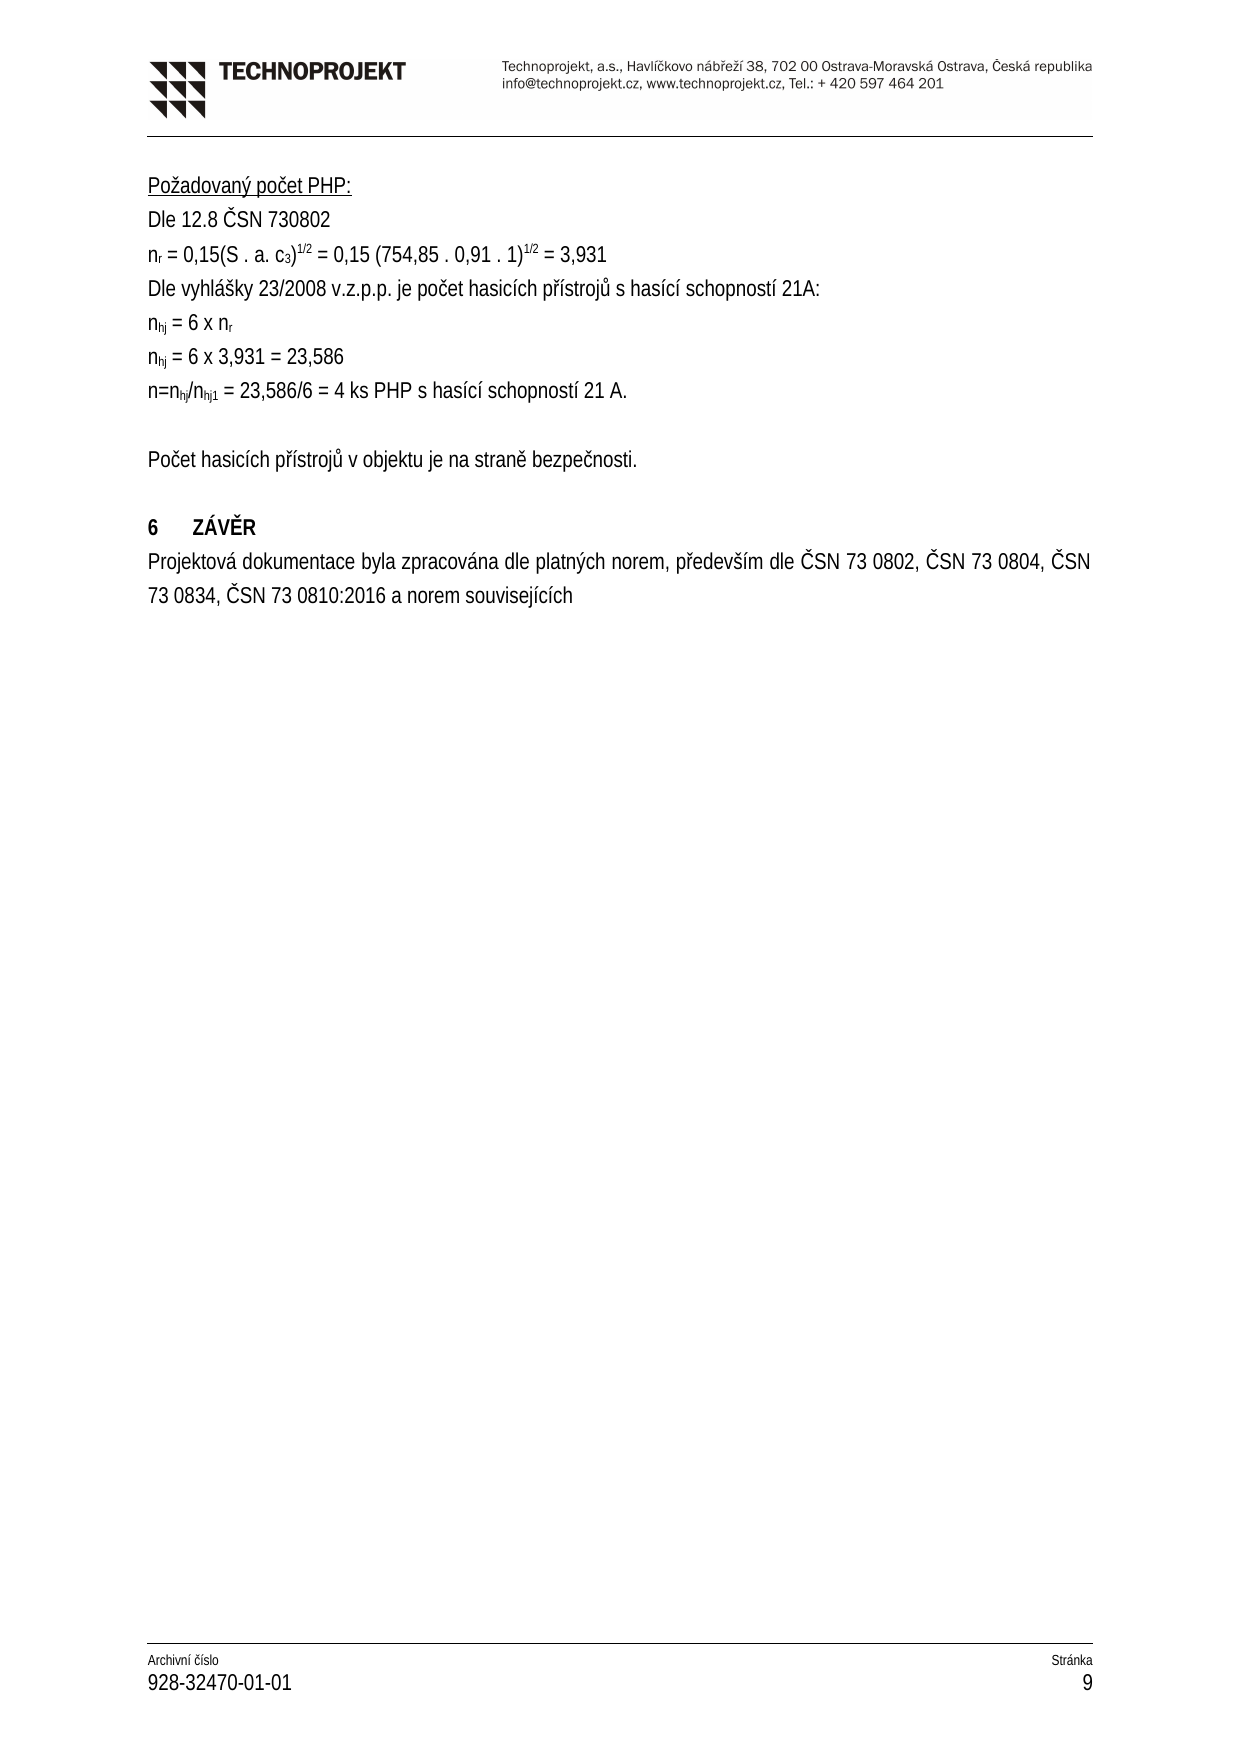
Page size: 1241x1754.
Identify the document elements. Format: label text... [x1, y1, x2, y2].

list nhj = 6 x nr [148, 309, 1093, 335]
list n=nhj/nhj1 = 23,586/6 = 4 ks PHP s hasící schopností 21 A. [148, 377, 1093, 404]
text Počet hasicích přístrojů v objektu je na straně bezpečnosti. [148, 446, 1093, 472]
list nr = 0,15(S . a. c3)1/2 = 0,15 (754,85 . 0,91 . 1)1/2 = 3,931 [148, 241, 1093, 267]
list Dle 12.8 ČSN 730802 [148, 206, 1093, 233]
subtitle ZÁVĚR [148, 514, 1093, 540]
list nhj = 6 x 3,931 = 23,586 [148, 343, 1093, 369]
list Dle vyhlášky 23/2008 v.z.p.p. je počet hasicích přístrojů s hasící schopností 21A: [148, 275, 1093, 301]
list Požadovaný počet PHP: [148, 172, 1093, 199]
picture [148, 59, 1092, 120]
text Projektová dokumentace byla zpracována dle platných norem, především dle ČSN 73 0802, ČSN 73 0804, ČSN 73 0834, ČSN 73 0810:2016 a norem souvisejících [148, 548, 1093, 609]
